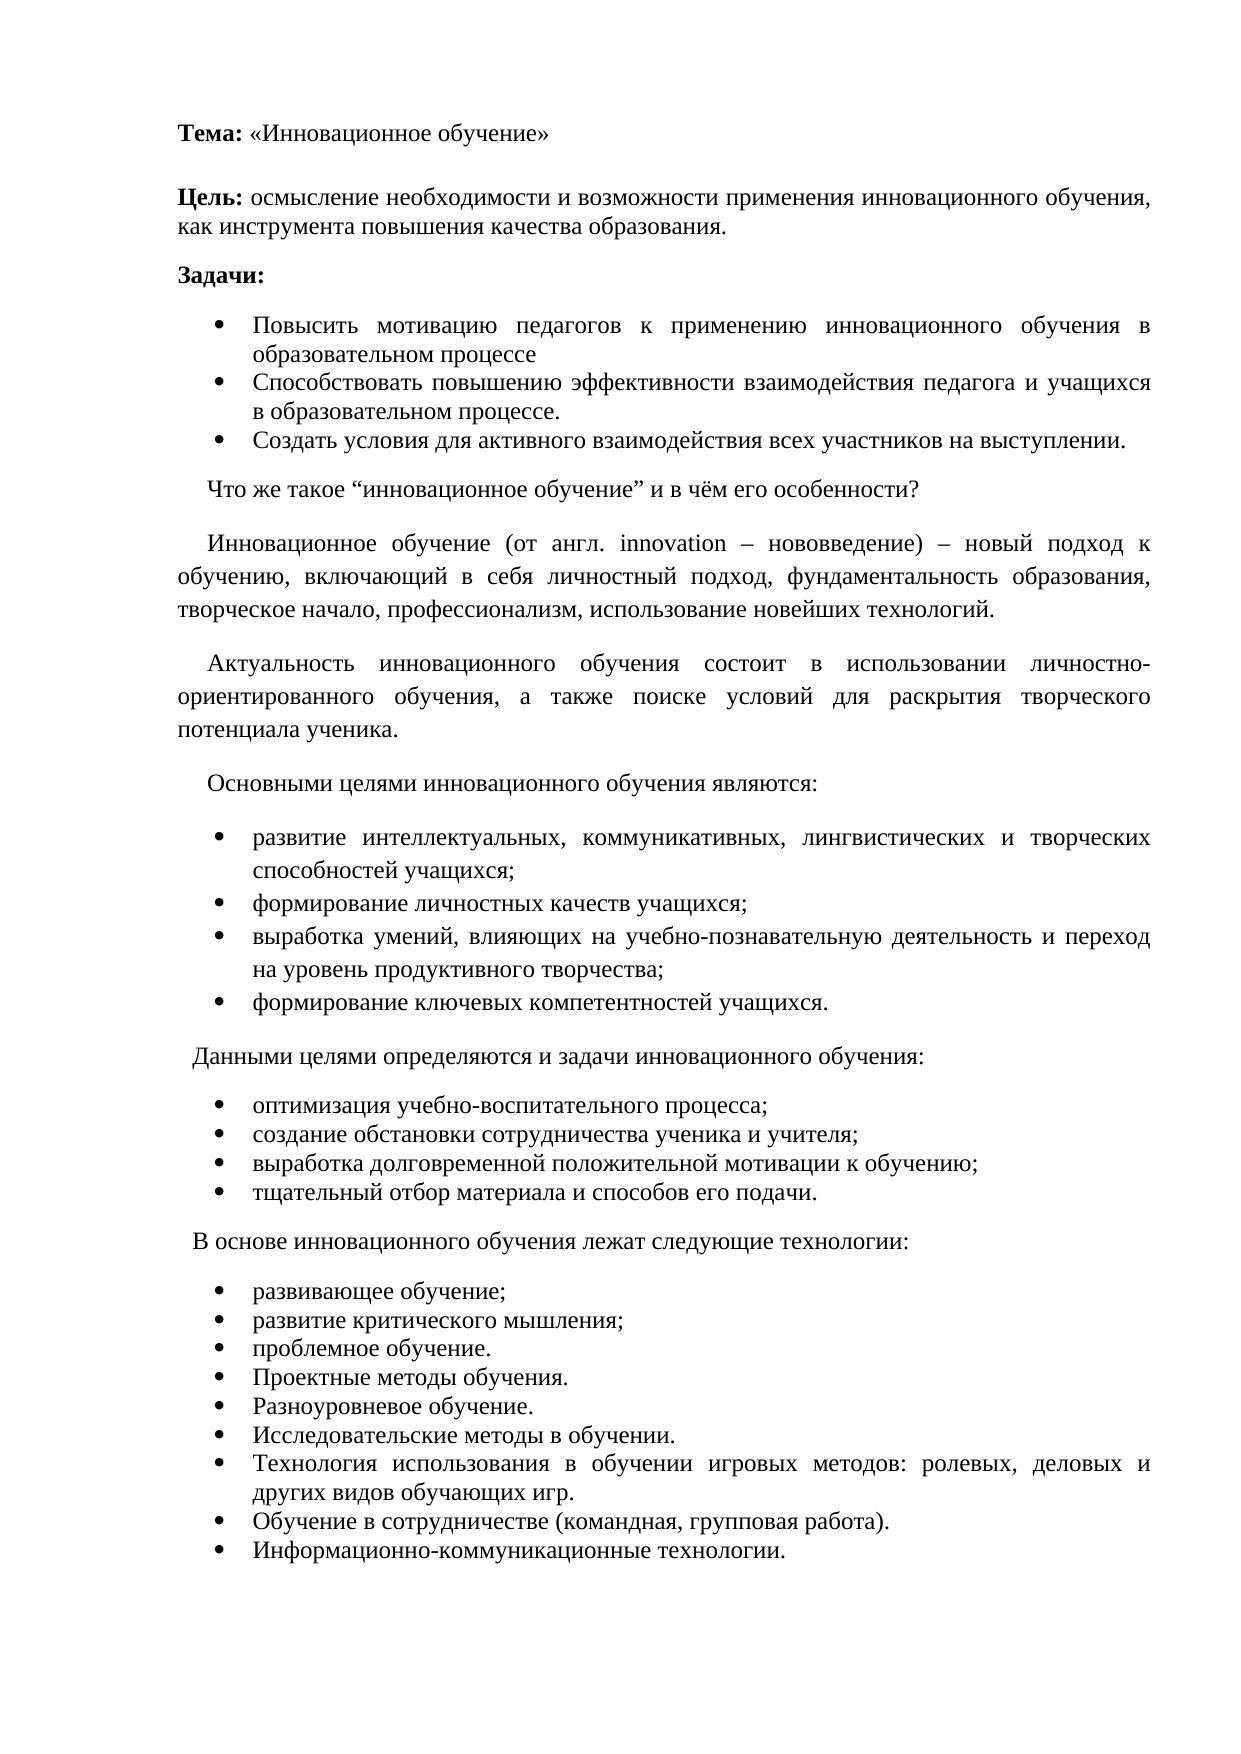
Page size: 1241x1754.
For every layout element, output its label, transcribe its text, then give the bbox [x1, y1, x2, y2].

text Данными целями определяются и задачи инновационного обучения: [177, 1041, 1152, 1070]
text Задачи: [177, 260, 1152, 289]
list Способствовать повышению эффективности взаимодействия педагога и учащихся в образовательном процессе. [215, 367, 1152, 425]
list проблемное обучение. [215, 1333, 1152, 1362]
list Создать условия для активного взаимодействия всех участников на выступлении. [215, 425, 1152, 454]
list развитие интеллектуальных, коммуникативных, лингвистических и творческих способностей учащихся; [215, 822, 1152, 884]
list Исследовательские методы в обучении. [215, 1420, 1152, 1448]
text Инновационное обучение (от англ. innovation – нововведение) – новый подход к обучению, включающий в себя личностный подход, фундаментальность образования, творческое начало, профессионализм, использование новейших технологий. [177, 528, 1152, 623]
text Актуальность инновационного обучения состоит в использовании личностно-ориентированного обучения, а также поиске условий для раскрытия творческого потенциала ученика. [177, 648, 1152, 743]
list формирование личностных качеств учащихся; [215, 888, 1152, 917]
list создание обстановки сотрудничества ученика и учителя; [215, 1119, 1152, 1148]
list развивающее обучение; [215, 1276, 1152, 1305]
list тщательный отбор материала и способов его подачи. [215, 1177, 1152, 1206]
text Основными целями инновационного обучения являются: [177, 768, 1152, 797]
list выработка долговременной положительной мотивации к обучению; [215, 1148, 1152, 1177]
text Цель: осмысление необходимости и возможности применения инновационного обучения, как инструмента повышения качества образования. [177, 182, 1152, 239]
list Технология использования в обучении игровых методов: ролевых, деловых и других видов обучающих игр. [215, 1448, 1152, 1506]
text В основе инновационного обучения лежат следующие технологии: [177, 1226, 1152, 1255]
list формирование ключевых компетентностей учащихся. [215, 987, 1152, 1016]
list Информационно-коммуникационные технологии. [215, 1535, 1152, 1563]
text Что же такое “инновационное обучение” и в чём его особенности? [177, 474, 1152, 503]
list выработка умений, влияющих на учебно-познавательную деятельность и переход на уровень продуктивного творчества; [215, 921, 1152, 983]
list Обучение в сотрудничестве (командная, групповая работа). [215, 1506, 1152, 1535]
list Разноуровневое обучение. [215, 1391, 1152, 1420]
list развитие критического мышления; [215, 1305, 1152, 1333]
list оптимизация учебно-воспитательного процесса; [215, 1091, 1152, 1119]
text Тема: «Инновационное обучение» [177, 118, 1152, 147]
list Повысить мотивацию педагогов к применению инновационного обучения в образовательном процессе [215, 310, 1152, 367]
list Проектные методы обучения. [215, 1362, 1152, 1391]
